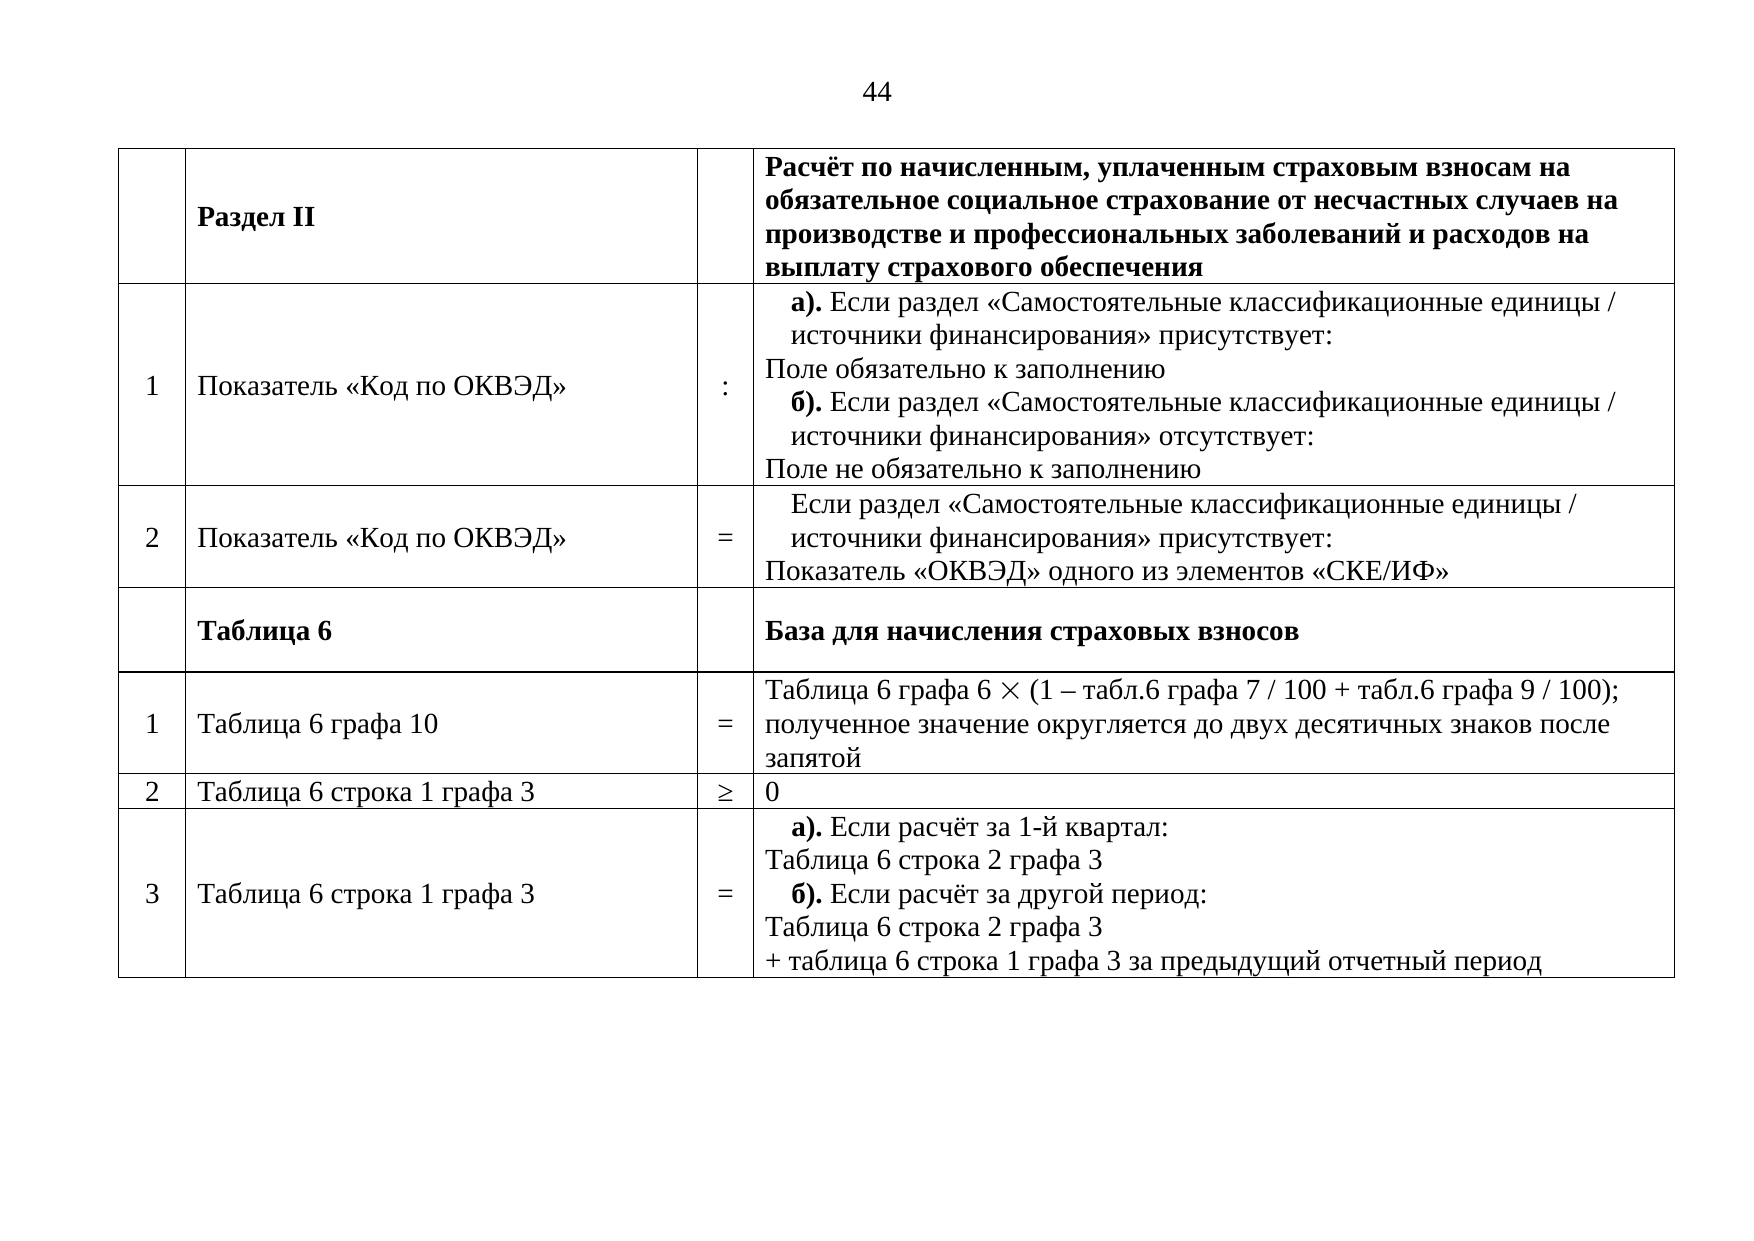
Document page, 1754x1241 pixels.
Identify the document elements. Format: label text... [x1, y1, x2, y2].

table_cell Если раздел «Самостоятельные классификационные единицы / источники финансирования» присутствует: Показатель «ОКВЭД» одного из элементов «СКЕ/ИФ» [754, 486, 1674, 587]
table_cell [698, 588, 753, 671]
table_cell Таблица 6 строка 1 графа 3 [186, 774, 697, 808]
table_cell Показатель «Код по ОКВЭД» [186, 284, 697, 485]
table_cell 2 [119, 486, 185, 587]
table_cell а). Если расчёт за 1-й квартал: Таблица 6 строка 2 графа 3 б). Если расчёт за другой период: Таблица 6 строка 2 графа 3 + таблица 6 строка 1 графа 3 за предыдущий отчетный период [754, 809, 1674, 977]
table_cell = [698, 809, 753, 977]
table_cell [119, 588, 185, 671]
table_cell = [698, 486, 753, 587]
table_cell 3 [119, 809, 185, 977]
table_cell = [698, 673, 753, 773]
table_cell : [698, 284, 753, 485]
table_cell Таблица 6 [186, 588, 697, 671]
table_cell ≥ [698, 774, 753, 808]
table_cell 1 [119, 284, 185, 485]
table_cell 2 [119, 774, 185, 808]
table_cell Расчёт по начисленным, уплаченным страховым взносам на обязательное социальное страхование от несчастных случаев на производстве и профессиональных заболеваний и расходов на выплату страхового обеспечения [754, 149, 1674, 283]
table_cell Таблица 6 графа 10 [186, 673, 697, 773]
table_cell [186, 809, 697, 977]
table_cell 1 [119, 673, 185, 773]
table_cell Раздел II [186, 149, 697, 283]
table_cell [119, 149, 185, 283]
table_cell Таблица 6 графа 6 (1 – табл.6 графа 7 / 100 + табл.6 графа 9 / 100); полученное значение округляется до двух десятичных знаков после запятой [754, 673, 1674, 773]
table_cell а). Если раздел «Самостоятельные классификационные единицы / источники финансирования» присутствует: Поле обязательно к заполнению б). Если раздел «Самостоятельные классификационные единицы / источники финансирования» отсутствует: Поле не обязательно к заполнению [754, 284, 1674, 485]
table_cell Показатель «Код по ОКВЭД» [186, 486, 697, 587]
table_cell База для начисления страховых взносов [754, 588, 1674, 671]
table_cell 0 [754, 774, 1674, 808]
table_cell [698, 149, 753, 283]
